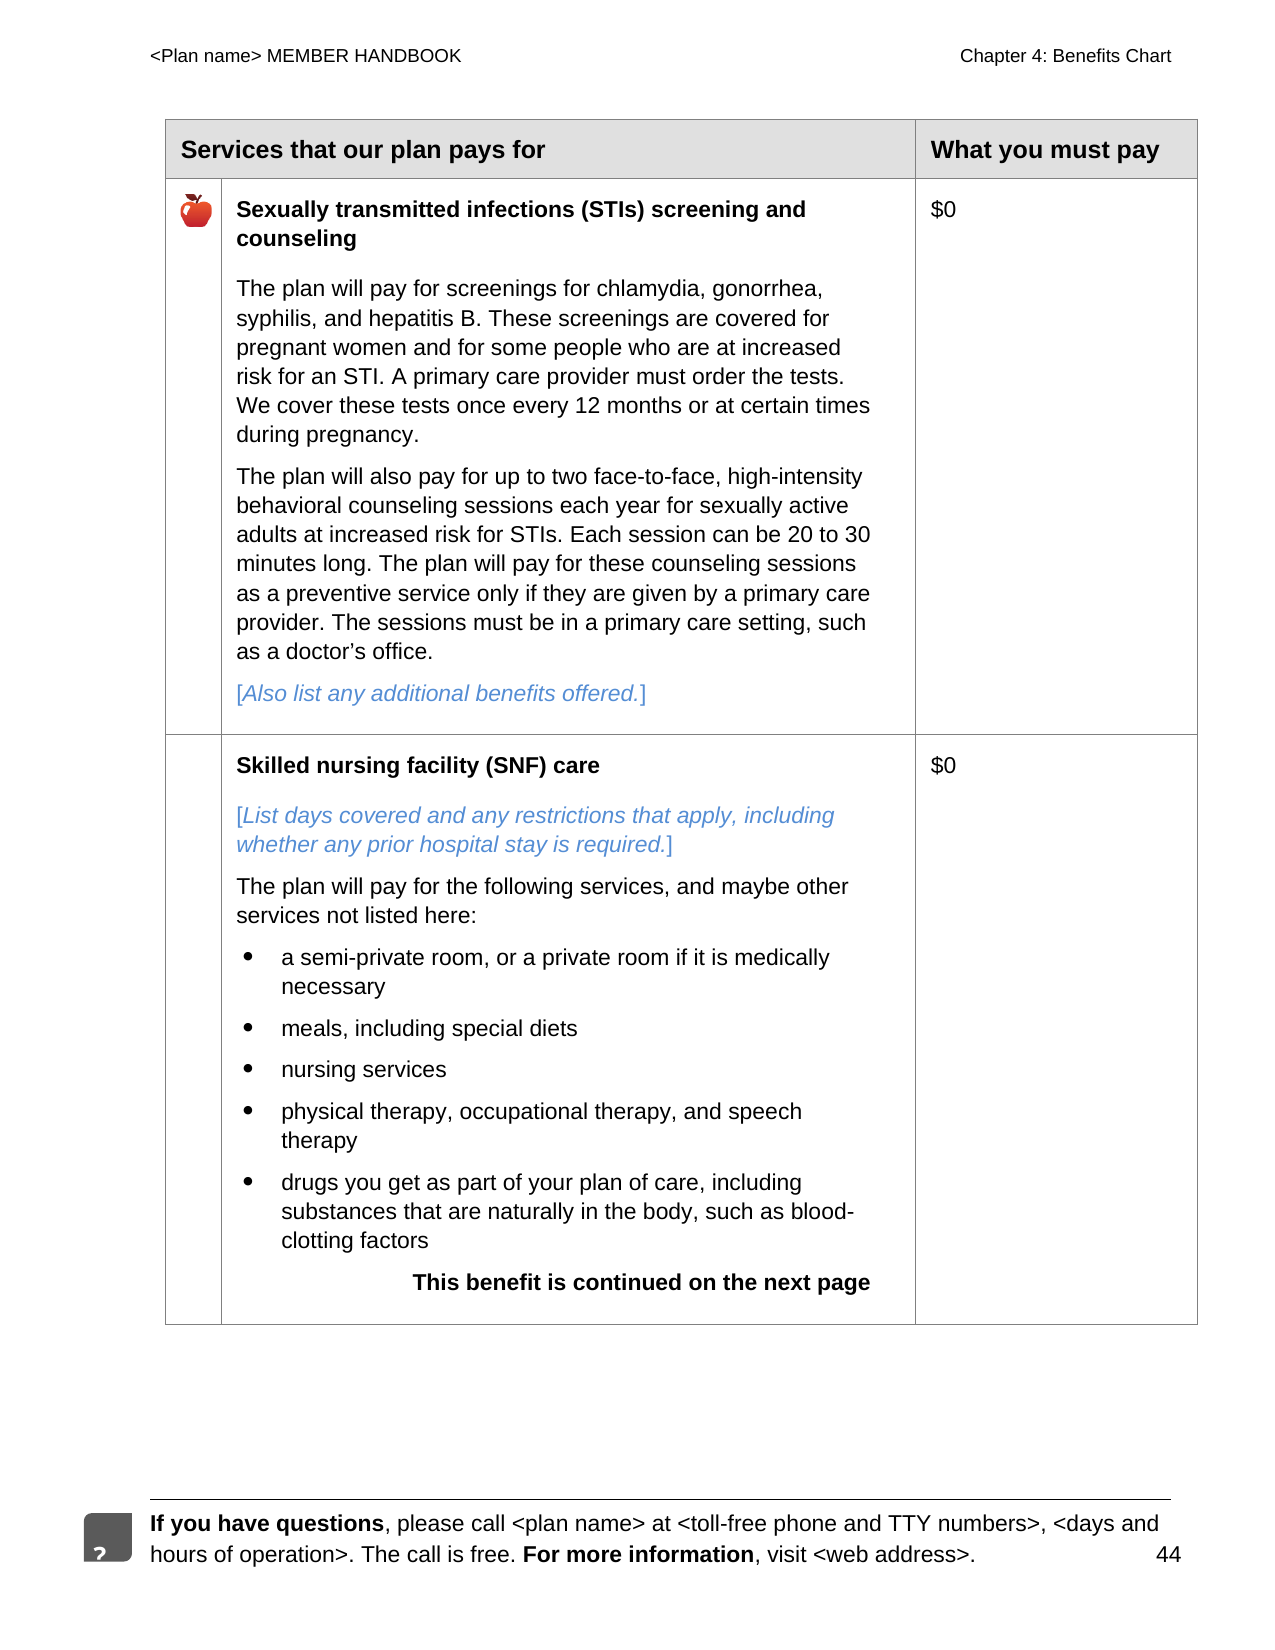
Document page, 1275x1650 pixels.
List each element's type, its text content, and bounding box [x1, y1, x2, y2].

table_cell [166, 735, 221, 1324]
picture [180, 194, 212, 227]
table_cell $0 [916, 179, 1197, 734]
table_cell Sexually transmitted infections (STIs) screening and counseling The plan will pay for screenings for chlamydia, gonorrhea, syphilis, and hepatitis B. These screenings are covered for pregnant women and for some people who are at increased risk for an STI. A primary care provider must order the tests. We cover these tests once every 12 months or at certain times during pregnancy. The plan will also pay for up to two face-to-face, high-intensity behavioral counseling sessions each year for sexually active adults at increased risk for STIs. Each session can be 20 to 30 minutes long. The plan will pay for these counseling sessions as a preventive service only if they are given by a primary care provider. The sessions must be in a primary care setting, such as a doctor’s office. [Also list any additional benefits offered.] [222, 179, 915, 734]
table_header What you must pay [916, 120, 1197, 178]
table_cell Skilled nursing facility (SNF) care [List days covered and any restrictions that apply, including whether any prior hospital stay is required.] The plan will pay for the following services, and maybe other services not listed here: a semi-private room, or a private room if it is medically necessary meals, including special diets nursing services physical therapy, occupational therapy, and speech therapy drugs you get as part of your plan of care, including substances that are naturally in the body, such as blood-clotting factors This benefit is continued on the next page [222, 735, 915, 1324]
table_cell [166, 179, 221, 734]
table_cell $0 [916, 735, 1197, 1324]
table_header Services that our plan pays for [166, 120, 915, 178]
